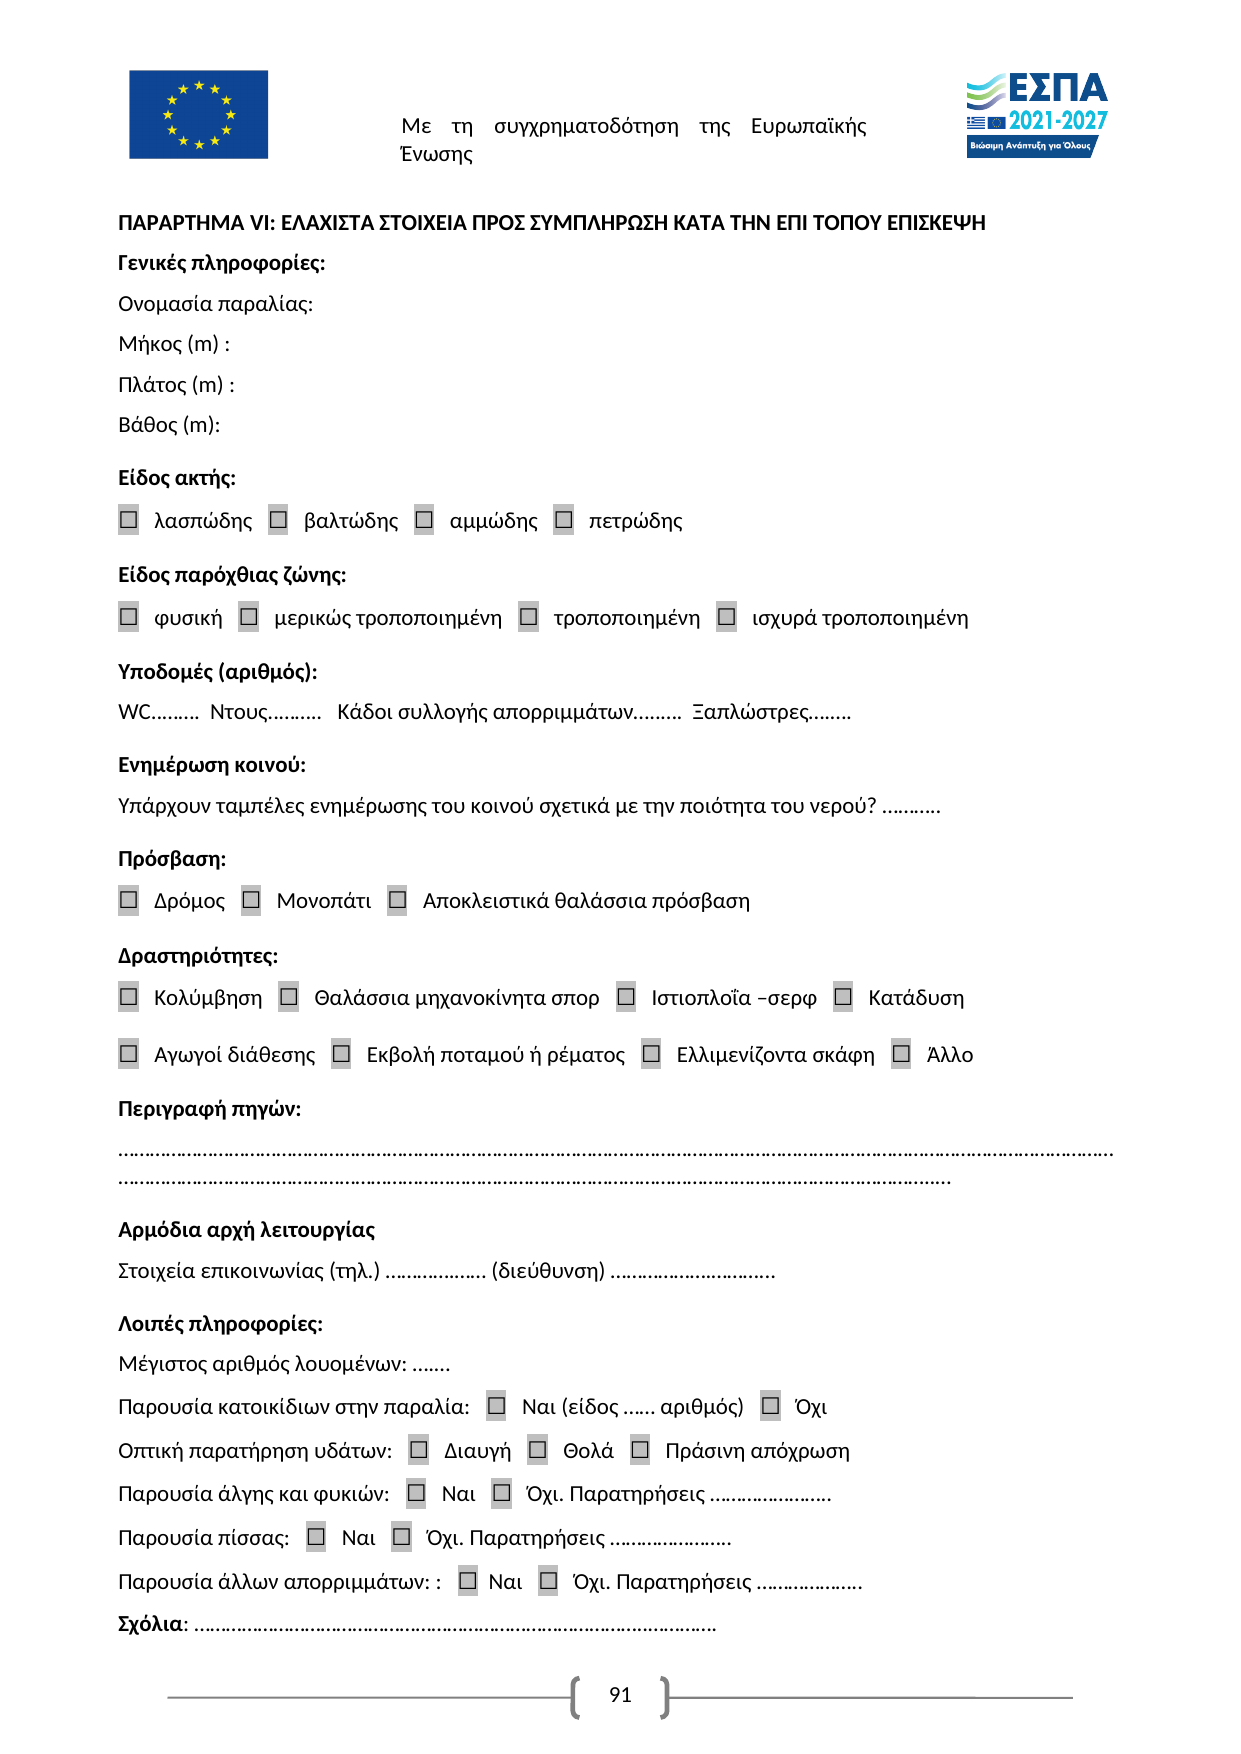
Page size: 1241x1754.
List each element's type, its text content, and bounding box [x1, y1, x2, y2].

text Λοιπές πληροφορίες: [118, 1309, 1122, 1337]
text Ενημέρωση κοινού: [118, 750, 1122, 778]
text Σχόλια: …………………………………………………………………………..…………. [118, 1609, 1122, 1637]
picture [129, 70, 269, 159]
text Δραστηριότητες: [118, 941, 1122, 969]
text Είδος παρόχθιας ζώνης: [118, 560, 1122, 588]
text Μήκος (m) : [118, 329, 1122, 357]
text Οπτική παρατήρηση υδάτων: ☐ Διαυγή ☐ Θολά ☐ Πράσινη απόχρωση [650, 1434, 1122, 1465]
text Πρόσβαση: [118, 844, 1122, 872]
text Παρουσία πίσσας: ☐ Ναι ☐ Όχι. Παρατηρήσεις ………………….. [118, 1521, 306, 1552]
text Παρουσία άλλων απορριμμάτων: : ☐ Ναι ☐ Όχι. Παρατηρήσεις ……………….. [558, 1565, 1122, 1596]
text Οπτική παρατήρηση υδάτων: ☐ Διαυγή ☐ Θολά ☐ Πράσινη απόχρωση [118, 1434, 408, 1465]
text ☐ φυσική ☐ μερικώς τροποποιημένη ☐ τροποποιημένη ☐ ισχυρά τροποποιημένη [737, 601, 1122, 632]
text WC..……. Ντους..…….. Κάδοι συλλογής απορριμμάτων…..…. Ξαπλώστρες….…. [118, 697, 1122, 725]
text Είδος ακτής: [118, 463, 1122, 491]
text Μέγιστος αριθμός λουομένων: ….… [118, 1349, 1122, 1377]
text Βάθος (m): [118, 410, 1122, 438]
text ………………………………………………………………………………………………………………………………………………………………………………………………………………………………………………………………………………………………………………..… [118, 1134, 1122, 1190]
text Περιγραφή πηγών: [118, 1094, 1122, 1122]
text Παρουσία κατοικίδιων στην παραλία: ☐ Ναι (είδος …… αριθμός) ☐ Όχι [781, 1390, 1122, 1421]
text Στοιχεία επικοινωνίας (τηλ.) ………….…… (διεύθυνση) ……………….………... [118, 1256, 1122, 1284]
text ☐ λασπώδης ☐ βαλτώδης ☐ αμμώδης ☐ πετρώδης [139, 504, 268, 535]
text ☐ Κολύμβηση ☐ Θαλάσσια μηχανοκίνητα σπορ ☐ Ιστιοπλοΐα –σερφ ☐ Κατάδυση [853, 981, 1122, 1012]
text Πλάτος (m) : [118, 370, 1122, 398]
text Γενικές πληροφορίες: [118, 248, 1122, 276]
text Υπάρχουν ταμπέλες ενημέρωσης του κοινού σχετικά με την ποιότητα του νερού? ……….. [118, 791, 1122, 819]
text ☐ λασπώδης ☐ βαλτώδης ☐ αμμώδης ☐ πετρώδης [288, 504, 414, 535]
text ☐ φυσική ☐ μερικώς τροποποιημένη ☐ τροποποιημένη ☐ ισχυρά τροποποιημένη [539, 601, 716, 632]
text Αρμόδια αρχή λειτουργίας [118, 1215, 1122, 1243]
text Παρουσία κατοικίδιων στην παραλία: ☐ Ναι (είδος …… αριθμός) ☐ Όχι [118, 1390, 486, 1421]
text Παρουσία άλλων απορριμμάτων: : ☐ Ναι ☐ Όχι. Παρατηρήσεις ……………….. [118, 1565, 458, 1596]
text Ονομασία παραλίας: [118, 289, 1122, 317]
text Υποδομές (αριθμός): [118, 657, 1122, 685]
text Παρουσία κατοικίδιων στην παραλία: ☐ Ναι (είδος …… αριθμός) ☐ Όχι [506, 1390, 760, 1421]
text ☐ λασπώδης ☐ βαλτώδης ☐ αμμώδης ☐ πετρώδης [434, 504, 553, 535]
text ☐ Κολύμβηση ☐ Θαλάσσια μηχανοκίνητα σπορ ☐ Ιστιοπλοΐα –σερφ ☐ Κατάδυση [299, 981, 616, 1012]
text ☐ φυσική ☐ μερικώς τροποποιημένη ☐ τροποποιημένη ☐ ισχυρά τροποποιημένη [259, 601, 518, 632]
text ☐ Δρόμος ☐ Μονοπάτι ☐ Αποκλειστικά θαλάσσια πρόσβαση [118, 884, 1122, 916]
text Παρουσία άλγης και φυκιών: ☐ Ναι ☐ Όχι. Παρατηρήσεις ………………….. [118, 1477, 1122, 1509]
text ΠΑΡΑΡΤΗΜΑ VI: ΕΛΑΧΙΣΤΑ ΣΤΟΙΧΕΙΑ ΠΡΟΣ ΣΥΜΠΛΗΡΩΣΗ ΚΑΤΑ ΤΗΝ ΕΠΙ ΤΟΠΟΥ ΕΠΙΣΚΕΨΗ [118, 208, 1122, 236]
text ☐ λασπώδης ☐ βαλτώδης ☐ αμμώδης ☐ πετρώδης [574, 504, 1122, 535]
text ☐ Αγωγοί διάθεσης ☐ Εκβολή ποταμού ή ρέματος ☐ Ελλιμενίζοντα σκάφη ☐ Άλλο [118, 1037, 1122, 1069]
picture [964, 70, 1111, 161]
text ☐ Κολύμβηση ☐ Θαλάσσια μηχανοκίνητα σπορ ☐ Ιστιοπλοΐα –σερφ ☐ Κατάδυση [139, 981, 278, 1012]
text ☐ Κολύμβηση ☐ Θαλάσσια μηχανοκίνητα σπορ ☐ Ιστιοπλοΐα –σερφ ☐ Κατάδυση [636, 981, 833, 1012]
text Παρουσία πίσσας: ☐ Ναι ☐ Όχι. Παρατηρήσεις ………………….. [412, 1521, 1122, 1552]
